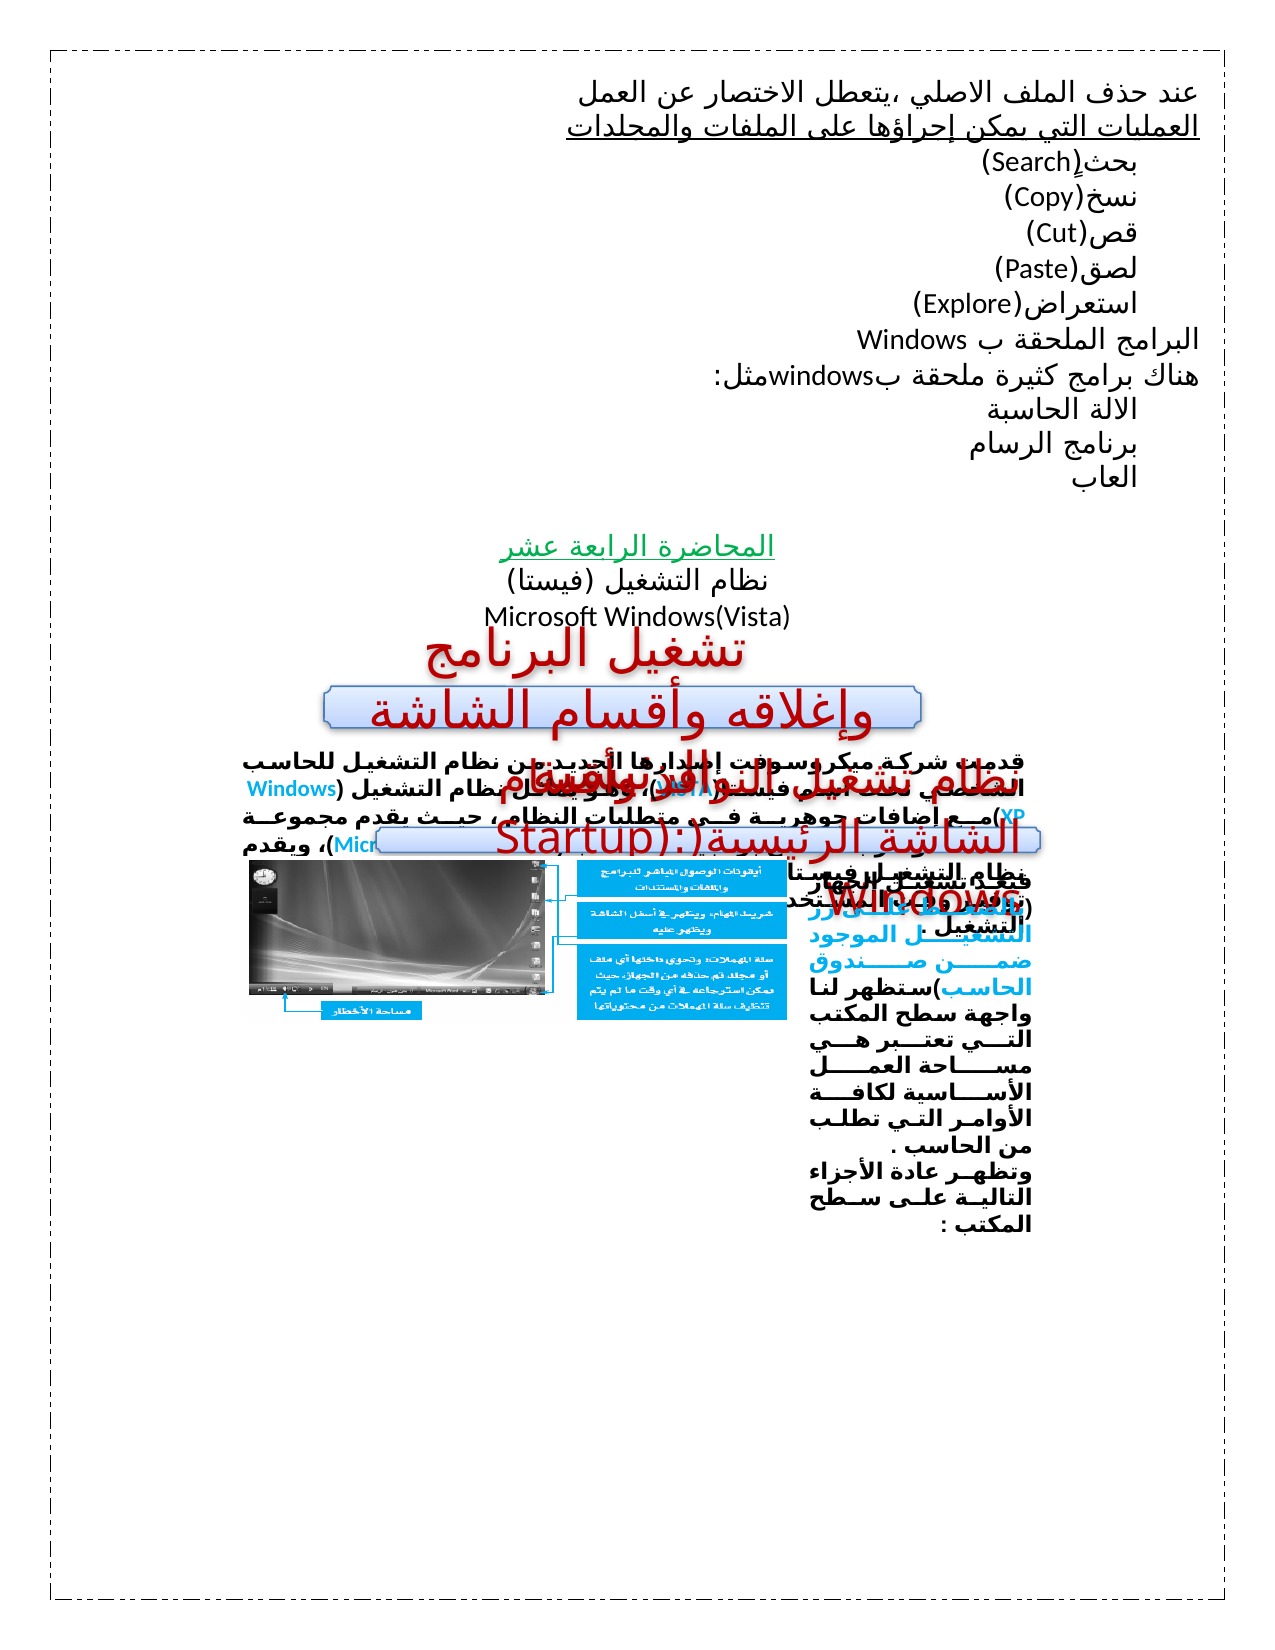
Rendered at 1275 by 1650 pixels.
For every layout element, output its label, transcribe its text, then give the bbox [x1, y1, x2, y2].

text Microsoft Windows(Vista) [75, 598, 1200, 633]
text استعراض(Explore) [75, 285, 1138, 321]
picture [241, 856, 787, 1023]
text المحاضرة الرابعة عشر [75, 530, 1200, 564]
text لصق(Paste) [75, 250, 1138, 285]
text نظام التشغيل (فيستا) [75, 564, 1200, 598]
text عند حذف الملف الاصلي ،يتعطل الاختصار عن العمل [75, 75, 1200, 109]
text العاب [75, 460, 1138, 494]
picture [560, 897, 787, 935]
text برنامج الرسام [75, 426, 1138, 460]
picture [560, 938, 787, 943]
text نسخ(Copy) [75, 178, 1138, 214]
text العمليات التي يمكن إجراؤها على الملفات والمجلدات [75, 109, 1200, 143]
text الالة الحاسبة [75, 392, 1138, 426]
text قص(Cut) [75, 214, 1138, 250]
text هناك برامج كثيرة ملحقة بwindowsمثل: [75, 357, 1200, 392]
text البرامج الملحقة ب Windows [75, 321, 1200, 357]
text بحث(ٍSearch) [75, 143, 1138, 178]
